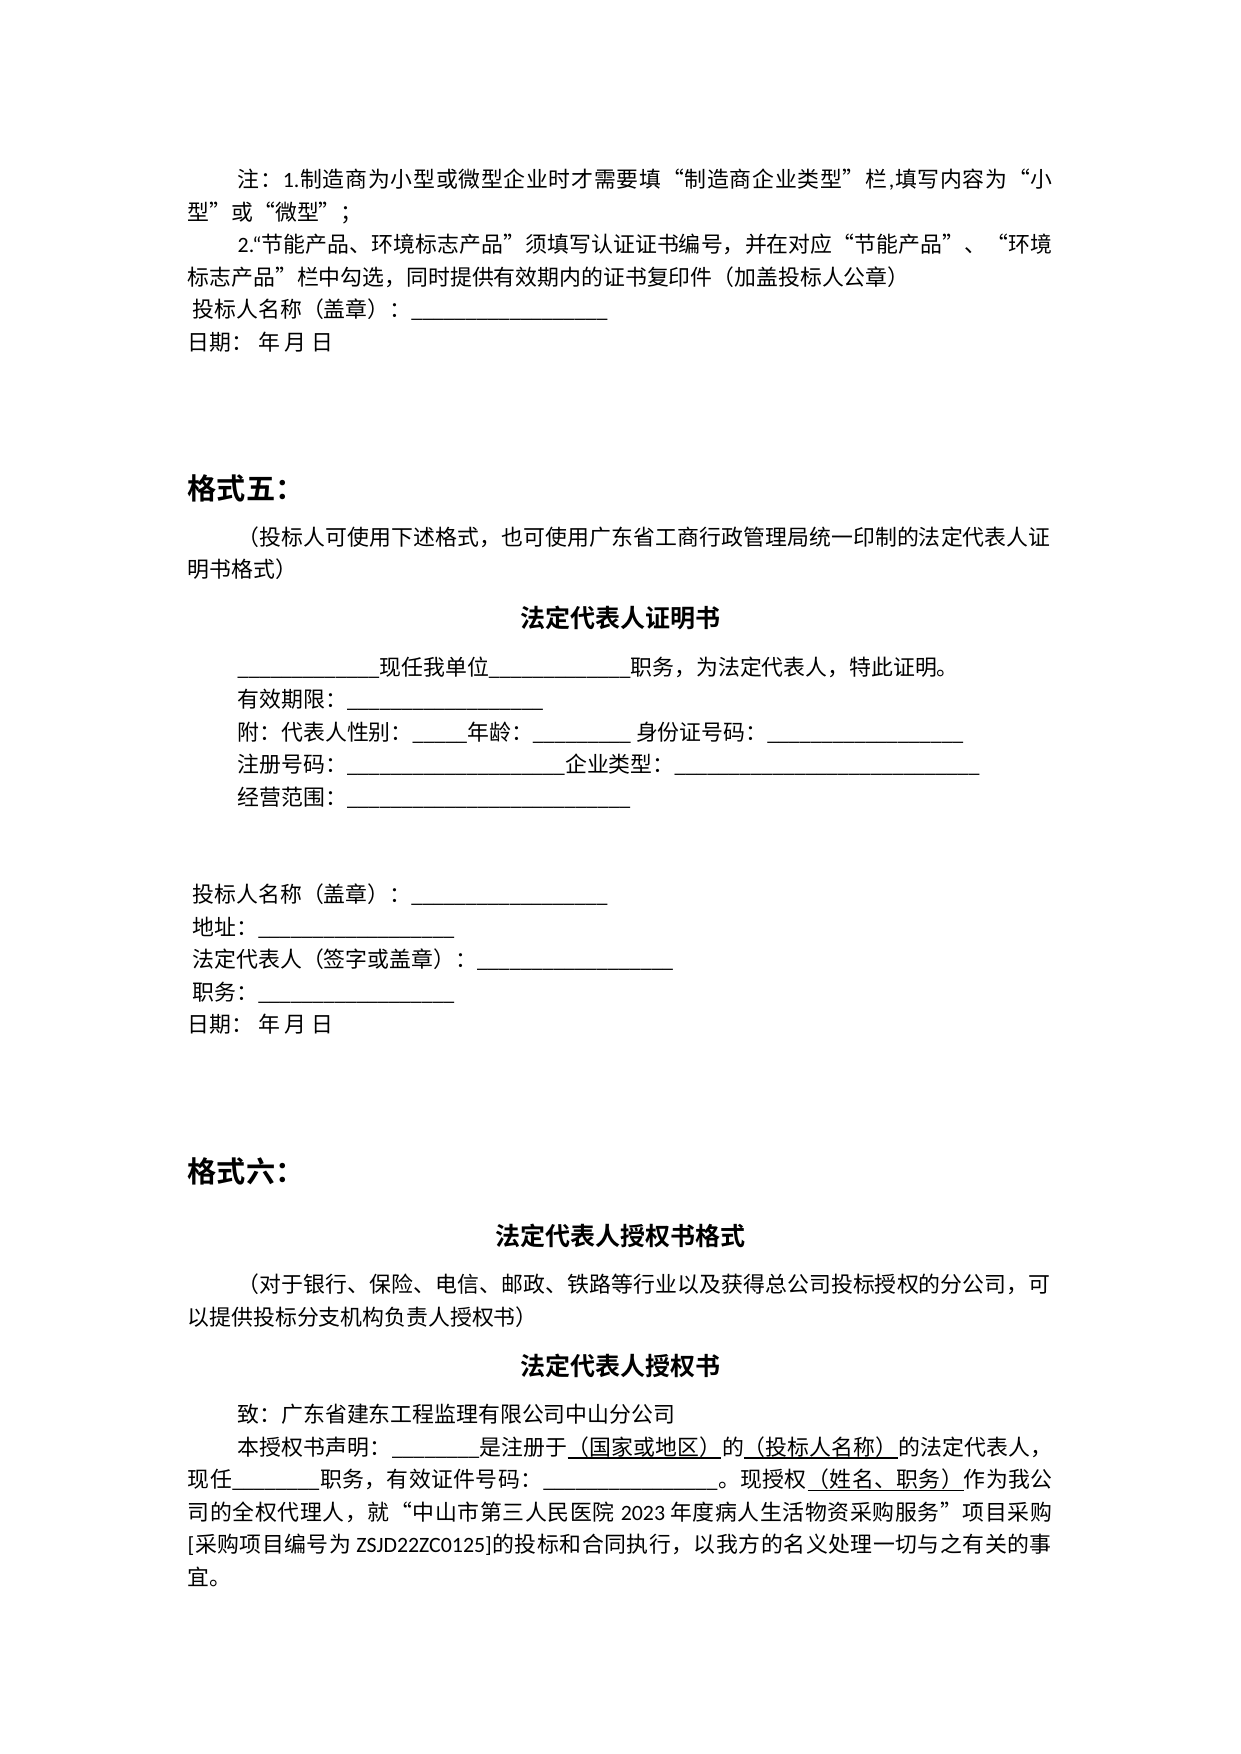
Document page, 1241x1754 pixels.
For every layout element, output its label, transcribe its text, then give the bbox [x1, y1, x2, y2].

text 经营范围：__________________________ [187, 779, 1053, 812]
text 附：代表人性别：_____年龄：_________ 身份证号码：__________________ [187, 714, 1053, 747]
text 注册号码：____________________企业类型：____________________________ [187, 747, 1053, 779]
text 日期： 年 月 日 [187, 1007, 1053, 1039]
text 日期： 年 月 日 [187, 324, 1053, 357]
text 职务：__________________ [187, 974, 1053, 1007]
text 2.“节能产品、环境标志产品”须填写认证证书编号，并在对应“节能产品”、“环境标志产品”栏中勾选，同时提供有效期内的证书复印件（加盖投标人公章） [187, 227, 1053, 292]
text 注：1.制造商为小型或微型企业时才需要填“制造商企业类型”栏,填写内容为“小型”或“微型”； [187, 162, 1053, 227]
text 致：广东省建东工程监理有限公司中山分公司 [187, 1397, 1053, 1429]
text 法定代表人授权书格式 [187, 1202, 1053, 1267]
text 格式五： [187, 454, 1053, 519]
text 投标人名称（盖章）：__________________ [187, 877, 1053, 909]
text 格式六： [187, 1137, 1053, 1202]
text 法定代表人证明书 [187, 584, 1053, 649]
text （对于银行、保险、电信、邮政、铁路等行业以及获得总公司投标授权的分公司，可以提供投标分支机构负责人授权书） [187, 1267, 1053, 1332]
text 地址：__________________ [187, 909, 1053, 942]
text （投标人可使用下述格式，也可使用广东省工商行政管理局统一印制的法定代表人证明书格式） [187, 519, 1053, 584]
text 本授权书声明：________是注册于（国家或地区）的（投标人名称）的法定代表人，现任________职务，有效证件号码：________________。现授权（姓名、职务）作为我公司的全权代理人，就“中山市第三人民医院2023年度病人生活物资采购服务”项目采购[采购项目编号为ZSJD22ZC0125]的投标和合同执行，以我方的名义处理一切与之有关的事宜。 [187, 1429, 1053, 1592]
text 有效期限：__________________ [187, 682, 1053, 714]
text _____________现任我单位_____________职务，为法定代表人，特此证明。 [187, 649, 1053, 682]
text 投标人名称（盖章）：__________________ [187, 292, 1053, 324]
text 法定代表人（签字或盖章）：__________________ [187, 942, 1053, 974]
text 法定代表人授权书 [187, 1332, 1053, 1397]
